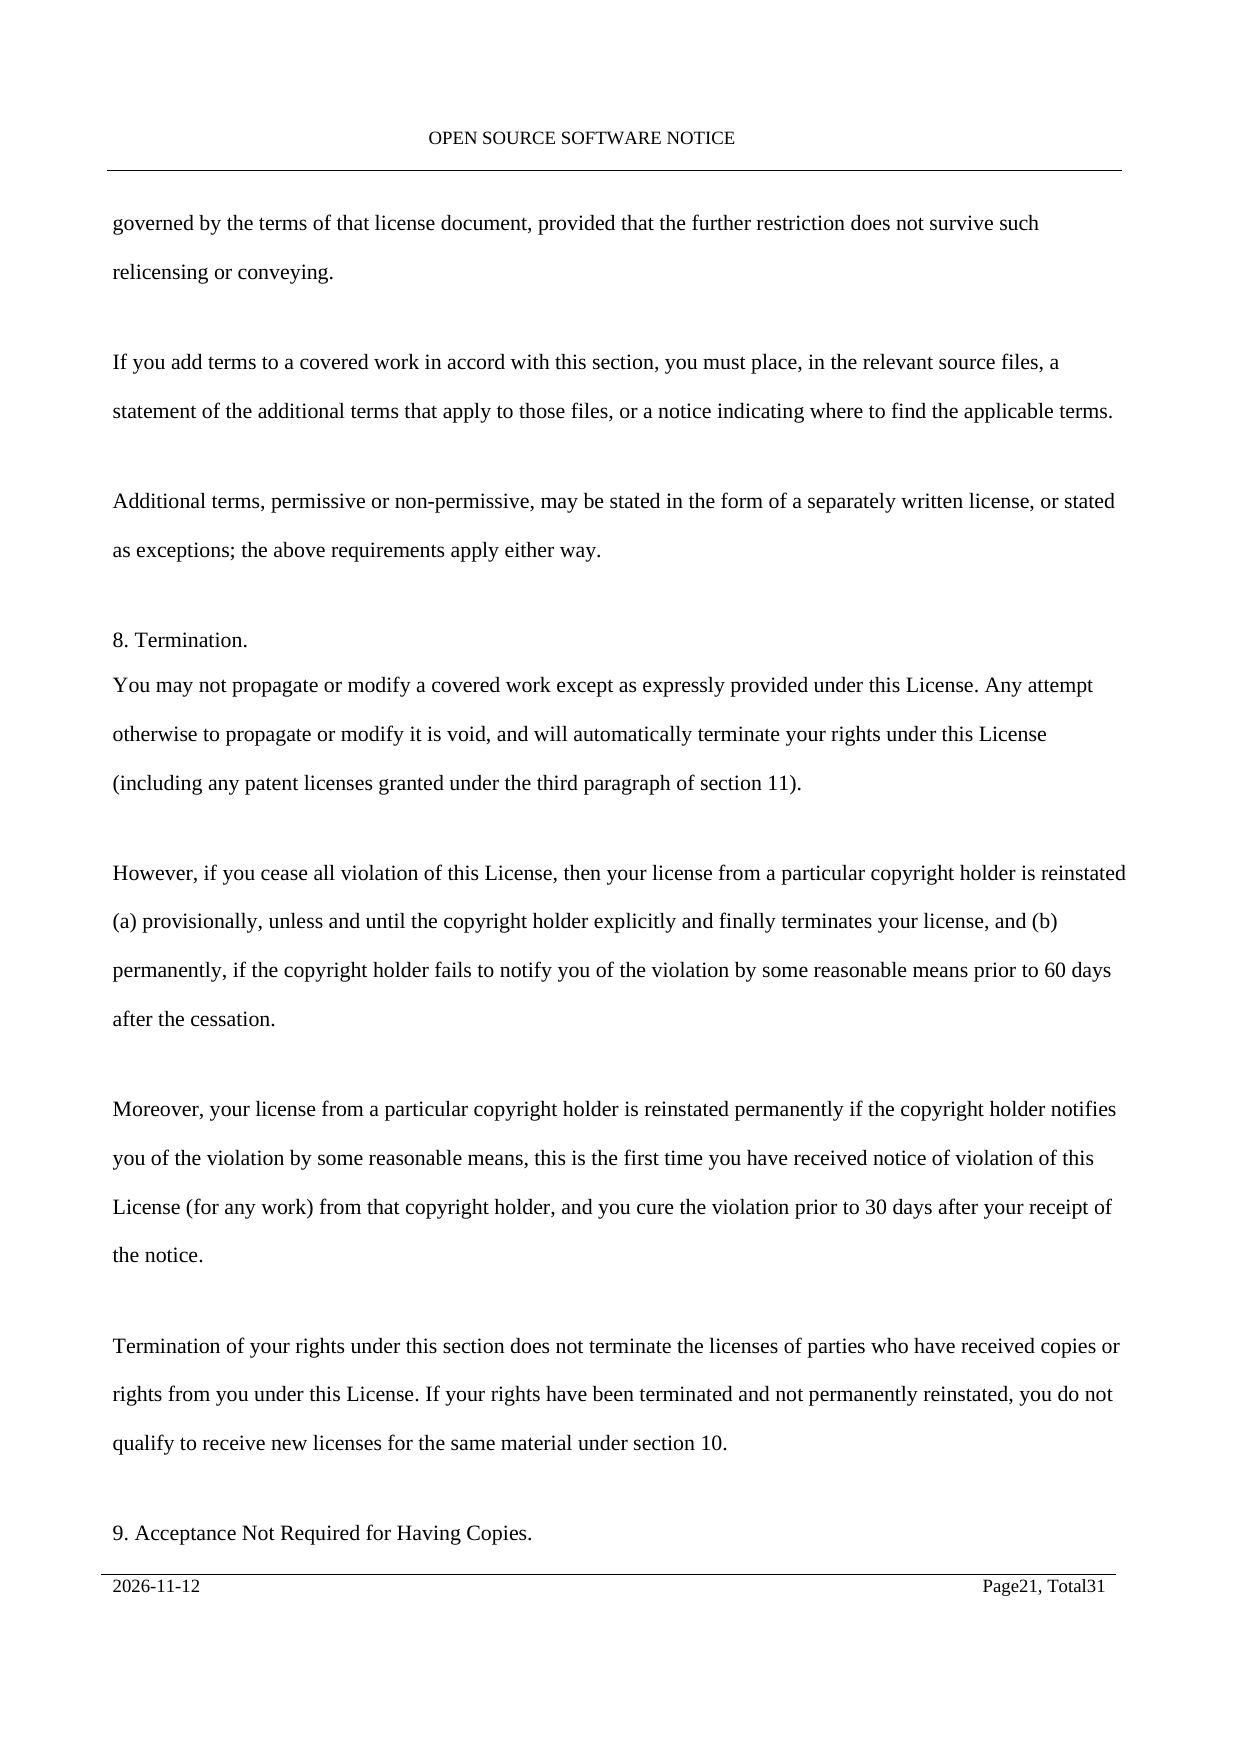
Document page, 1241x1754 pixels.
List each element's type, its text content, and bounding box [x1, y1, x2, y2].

text 9. Acceptance Not Required for Having Copies. [112, 1517, 1128, 1549]
text You may not propagate or modify a covered work except as expressly provided under this License. Any attempt otherwise to propagate or modify it is void, and will automatically terminate your rights under this License (including any patent licenses granted under the third paragraph of section 11). [112, 668, 1128, 798]
text Termination of your rights under this section does not terminate the licenses of parties who have received copies or rights from you under this License. If your rights have been terminated and not permanently reinstated, you do not qualify to receive new licenses for the same material under section 10. [112, 1329, 1128, 1459]
text Additional terms, permissive or non-permissive, may be stated in the form of a separately written license, or stated as exceptions; the above requirements apply either way. [112, 484, 1128, 566]
text 8. Termination. [112, 623, 1128, 656]
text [112, 206, 1128, 288]
text If you add terms to a covered work in accord with this section, you must place, in the relevant source files, a statement of the additional terms that apply to those files, or a notice indicating where to find the applicable terms. [112, 345, 1128, 427]
text Moreover, your license from a particular copyright holder is reinstated permanently if the copyright holder notifies you of the violation by some reasonable means, this is the first time you have received notice of violation of this License (for any work) from that copyright holder, and you cure the violation prior to 30 days after your receipt of the notice. [112, 1092, 1128, 1271]
text However, if you cease all violation of this License, then your license from a particular copyright holder is reinstated (a) provisionally, unless and until the copyright holder explicitly and finally terminates your license, and (b) permanently, if the copyright holder fails to notify you of the violation by some reasonable means prior to 60 days after the cessation. [112, 856, 1128, 1035]
